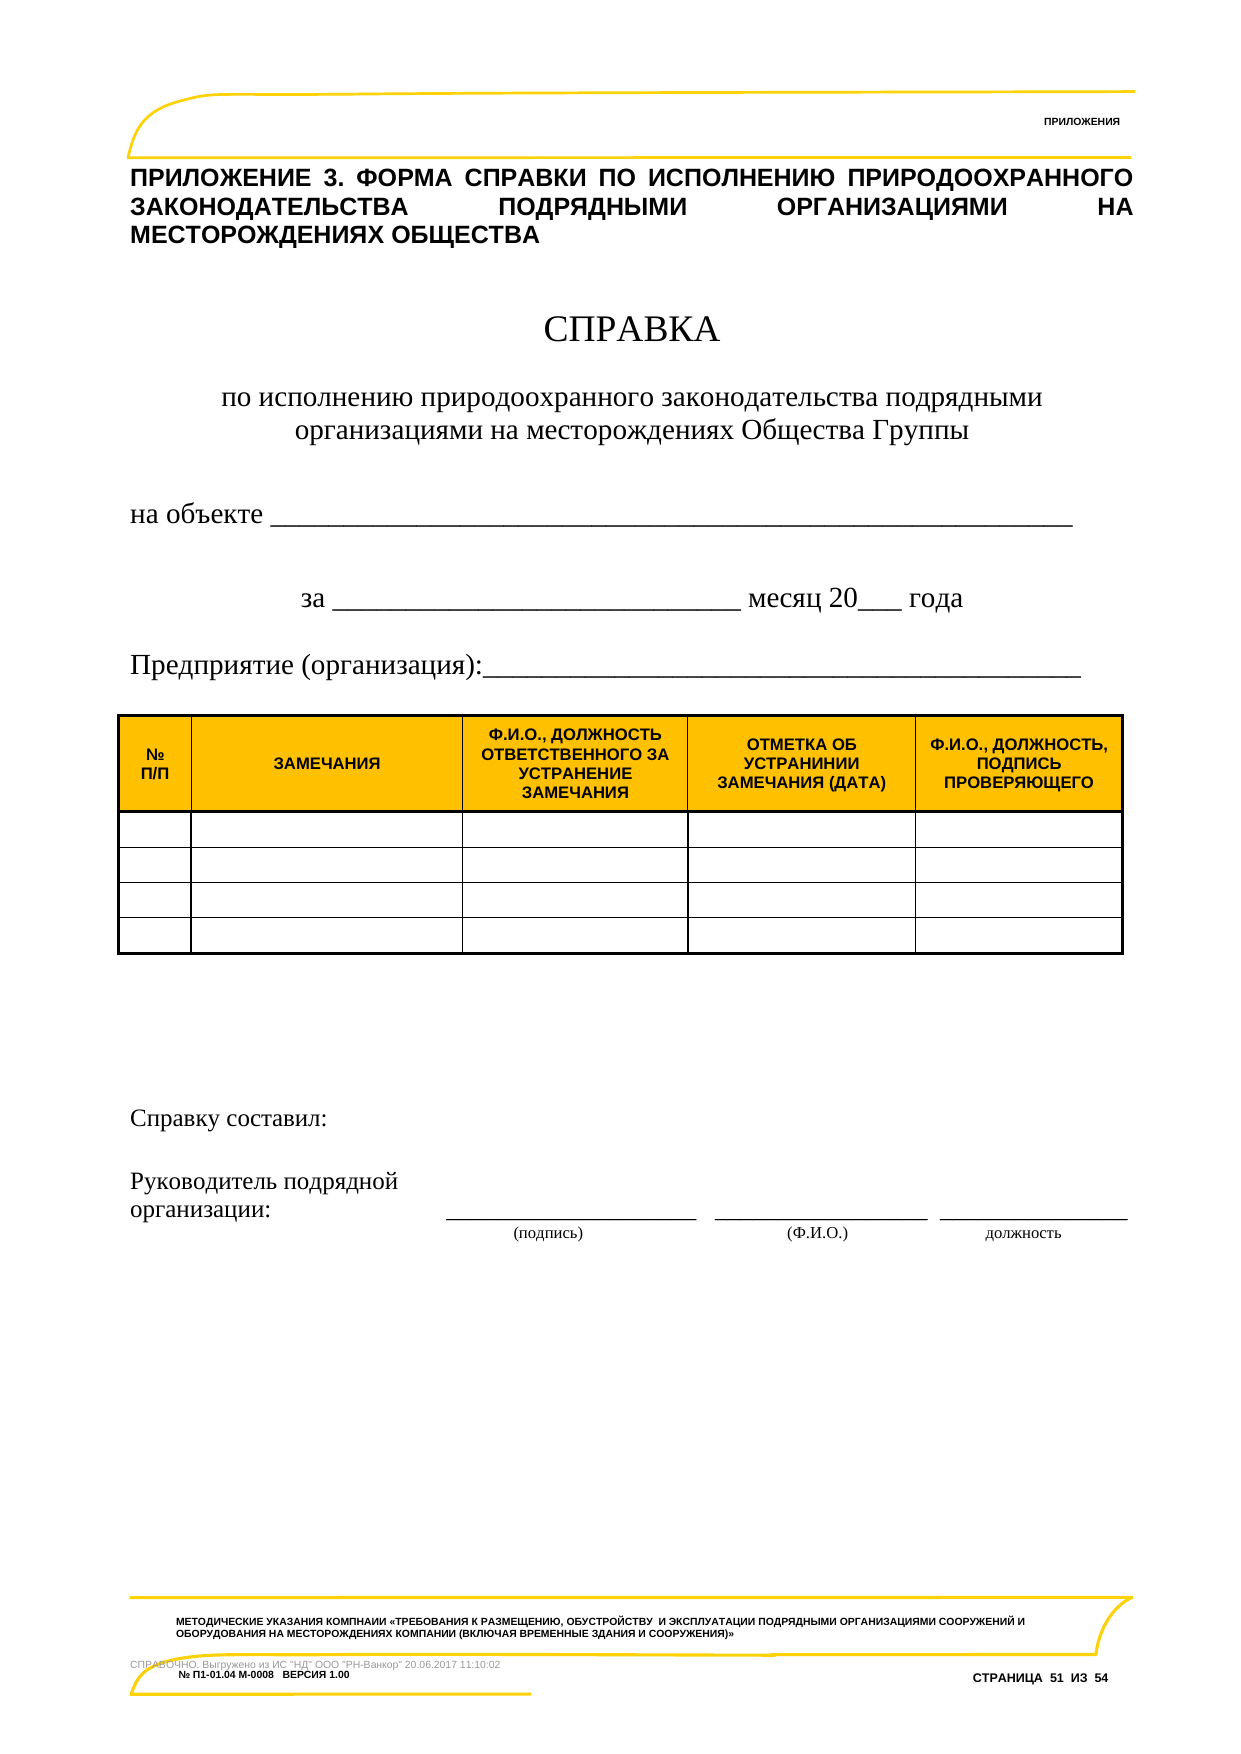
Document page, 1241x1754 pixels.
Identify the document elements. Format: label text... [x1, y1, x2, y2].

table_cell [120, 918, 190, 952]
table_cell [463, 813, 687, 847]
table_cell [916, 883, 1121, 917]
subtitle приложение 3. форма справки по исполнению природоохранного законодательства подрядными организациями на месторождениях Общества [130, 163, 1134, 249]
table_cell [916, 918, 1121, 952]
table_cell [463, 848, 687, 882]
table_header № п/п [120, 717, 191, 810]
table_cell [120, 883, 190, 917]
table_cell [689, 883, 915, 917]
table_cell [689, 918, 915, 952]
table_cell [916, 848, 1121, 882]
text Предприятие (организация):_________________________________________ [130, 647, 1134, 681]
table_cell [916, 813, 1121, 847]
table_cell [192, 883, 462, 917]
table_header Замечания [192, 717, 462, 810]
table_cell [192, 918, 462, 952]
table_cell [463, 918, 687, 952]
table_cell [192, 813, 462, 847]
text на объекте _______________________________________________________ [130, 496, 1134, 529]
text Руководитель подрядной [130, 1166, 1134, 1194]
table_cell [120, 813, 190, 847]
text СПРАВКА [130, 307, 1134, 350]
table_cell [463, 883, 687, 917]
table_header Ф.И.О., ДОЛЖНОСТЬ, ПОДПИСЬ ПРОВЕРЯЮЩЕГО [916, 717, 1121, 810]
text (подпись) (Ф.И.О.) должность [130, 1223, 1134, 1242]
table_header ОТМЕТКА ОБ УСТРАНИНИИ ЗАМЕЧАНИЯ (ДАТА) [688, 717, 915, 810]
text за ____________________________ месяц 20___ года [130, 580, 1134, 613]
text Справку составил: [130, 1103, 1134, 1132]
table_header Ф.И.О., ДОЛЖНОСТЬ ОТВЕТСТВЕННОГО ЗА УСТРАНЕНИЕ ЗАМЕЧАНИЯ [463, 717, 687, 810]
text организациями на месторождениях Общества Группы [130, 412, 1134, 446]
table_cell [192, 848, 462, 882]
text организации: ____________________ _________________ _______________ [130, 1194, 1134, 1223]
table_cell [689, 813, 915, 847]
table_cell [689, 848, 915, 882]
table_cell [120, 848, 190, 882]
text по исполнению природоохранного законодательства подрядными [130, 379, 1134, 412]
